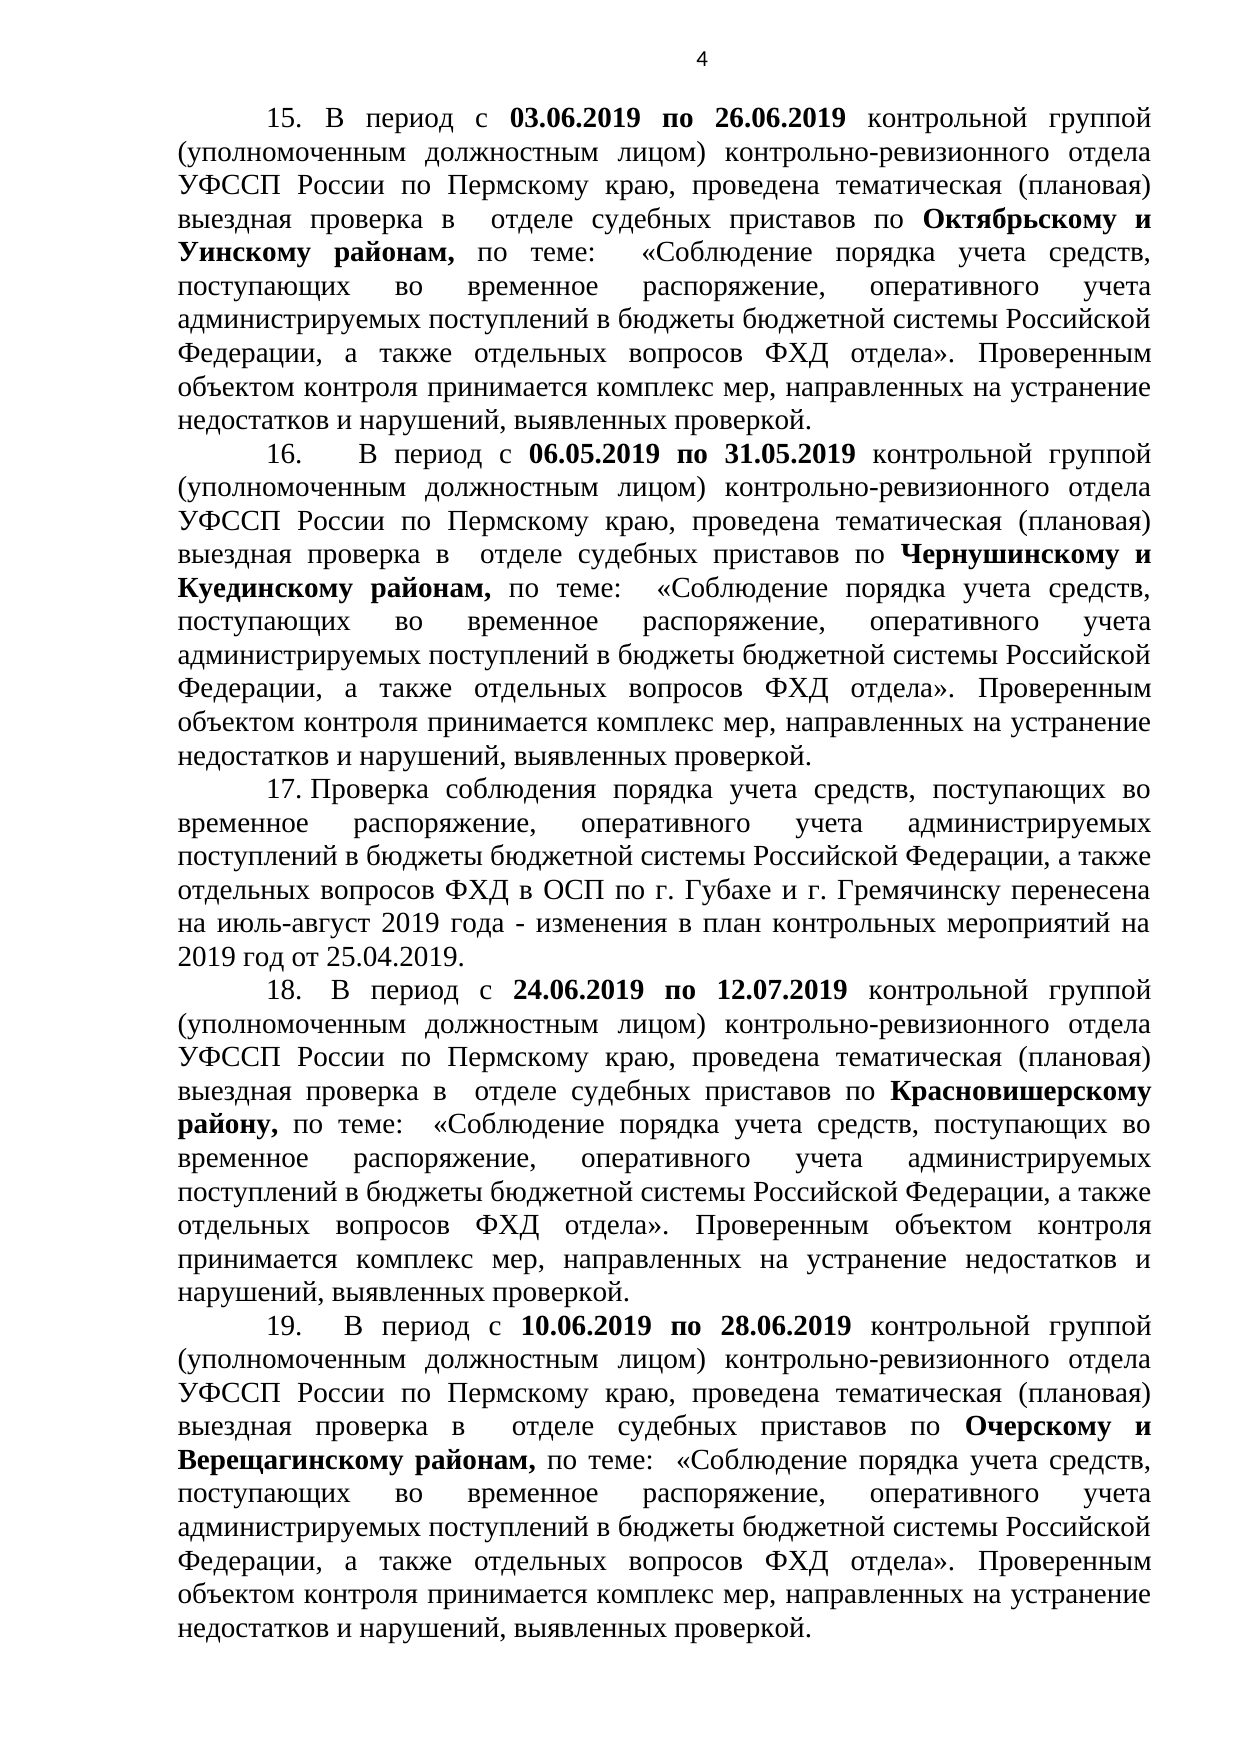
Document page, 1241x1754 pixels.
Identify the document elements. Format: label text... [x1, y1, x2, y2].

list В период с 10.06.2019 по 28.06.2019 контрольной группой (уполномоченным должностным лицом) контрольно-ревизионного отдела УФССП России по Пермскому краю, проведена тематическая (плановая) выездная проверка в отделе судебных приставов по Очерскому и Верещагинскому районам, по теме: «Соблюдение порядка учета средств, поступающих во временное распоряжение, оперативного учета администрируемых поступлений в бюджеты бюджетной системы Российской Федерации, а также отдельных вопросов ФХД отдела». Проверенным объектом контроля принимается комплекс мер, направленных на устранение недостатков и нарушений, выявленных проверкой. [177, 1308, 1152, 1643]
list В период с 06.05.2019 по 31.05.2019 контрольной группой (уполномоченным должностным лицом) контрольно-ревизионного отдела УФССП России по Пермскому краю, проведена тематическая (плановая) выездная проверка в отделе судебных приставов по Чернушинскому и Куединскому районам, по теме: «Соблюдение порядка учета средств, поступающих во временное распоряжение, оперативного учета администрируемых поступлений в бюджеты бюджетной системы Российской Федерации, а также отдельных вопросов ФХД отдела». Проверенным объектом контроля принимается комплекс мер, направленных на устранение недостатков и нарушений, выявленных проверкой. [177, 436, 1152, 771]
list В период с 03.06.2019 по 26.06.2019 контрольной группой (уполномоченным должностным лицом) контрольно-ревизионного отдела УФССП России по Пермскому краю, проведена тематическая (плановая) выездная проверка в отделе судебных приставов по Октябрьскому и Уинскому районам, по теме: «Соблюдение порядка учета средств, поступающих во временное распоряжение, оперативного учета администрируемых поступлений в бюджеты бюджетной системы Российской Федерации, а также отдельных вопросов ФХД отдела». Проверенным объектом контроля принимается комплекс мер, направленных на устранение недостатков и нарушений, выявленных проверкой. [177, 100, 1152, 436]
list Проверка соблюдения порядка учета средств, поступающих во временное распоряжение, оперативного учета администрируемых поступлений в бюджеты бюджетной системы Российской Федерации, а также отдельных вопросов ФХД в ОСП по г. Губахе и г. Гремячинску перенесена на июль-август 2019 года - изменения в план контрольных мероприятий на 2019 год от 25.04.2019. [177, 771, 1152, 972]
list В период с 24.06.2019 по 12.07.2019 контрольной группой (уполномоченным должностным лицом) контрольно-ревизионного отдела УФССП России по Пермскому краю, проведена тематическая (плановая) выездная проверка в отделе судебных приставов по Красновишерскому району, по теме: «Соблюдение порядка учета средств, поступающих во временное распоряжение, оперативного учета администрируемых поступлений в бюджеты бюджетной системы Российской Федерации, а также отдельных вопросов ФХД отдела». Проверенным объектом контроля принимается комплекс мер, направленных на устранение недостатков и нарушений, выявленных проверкой. [177, 972, 1152, 1308]
